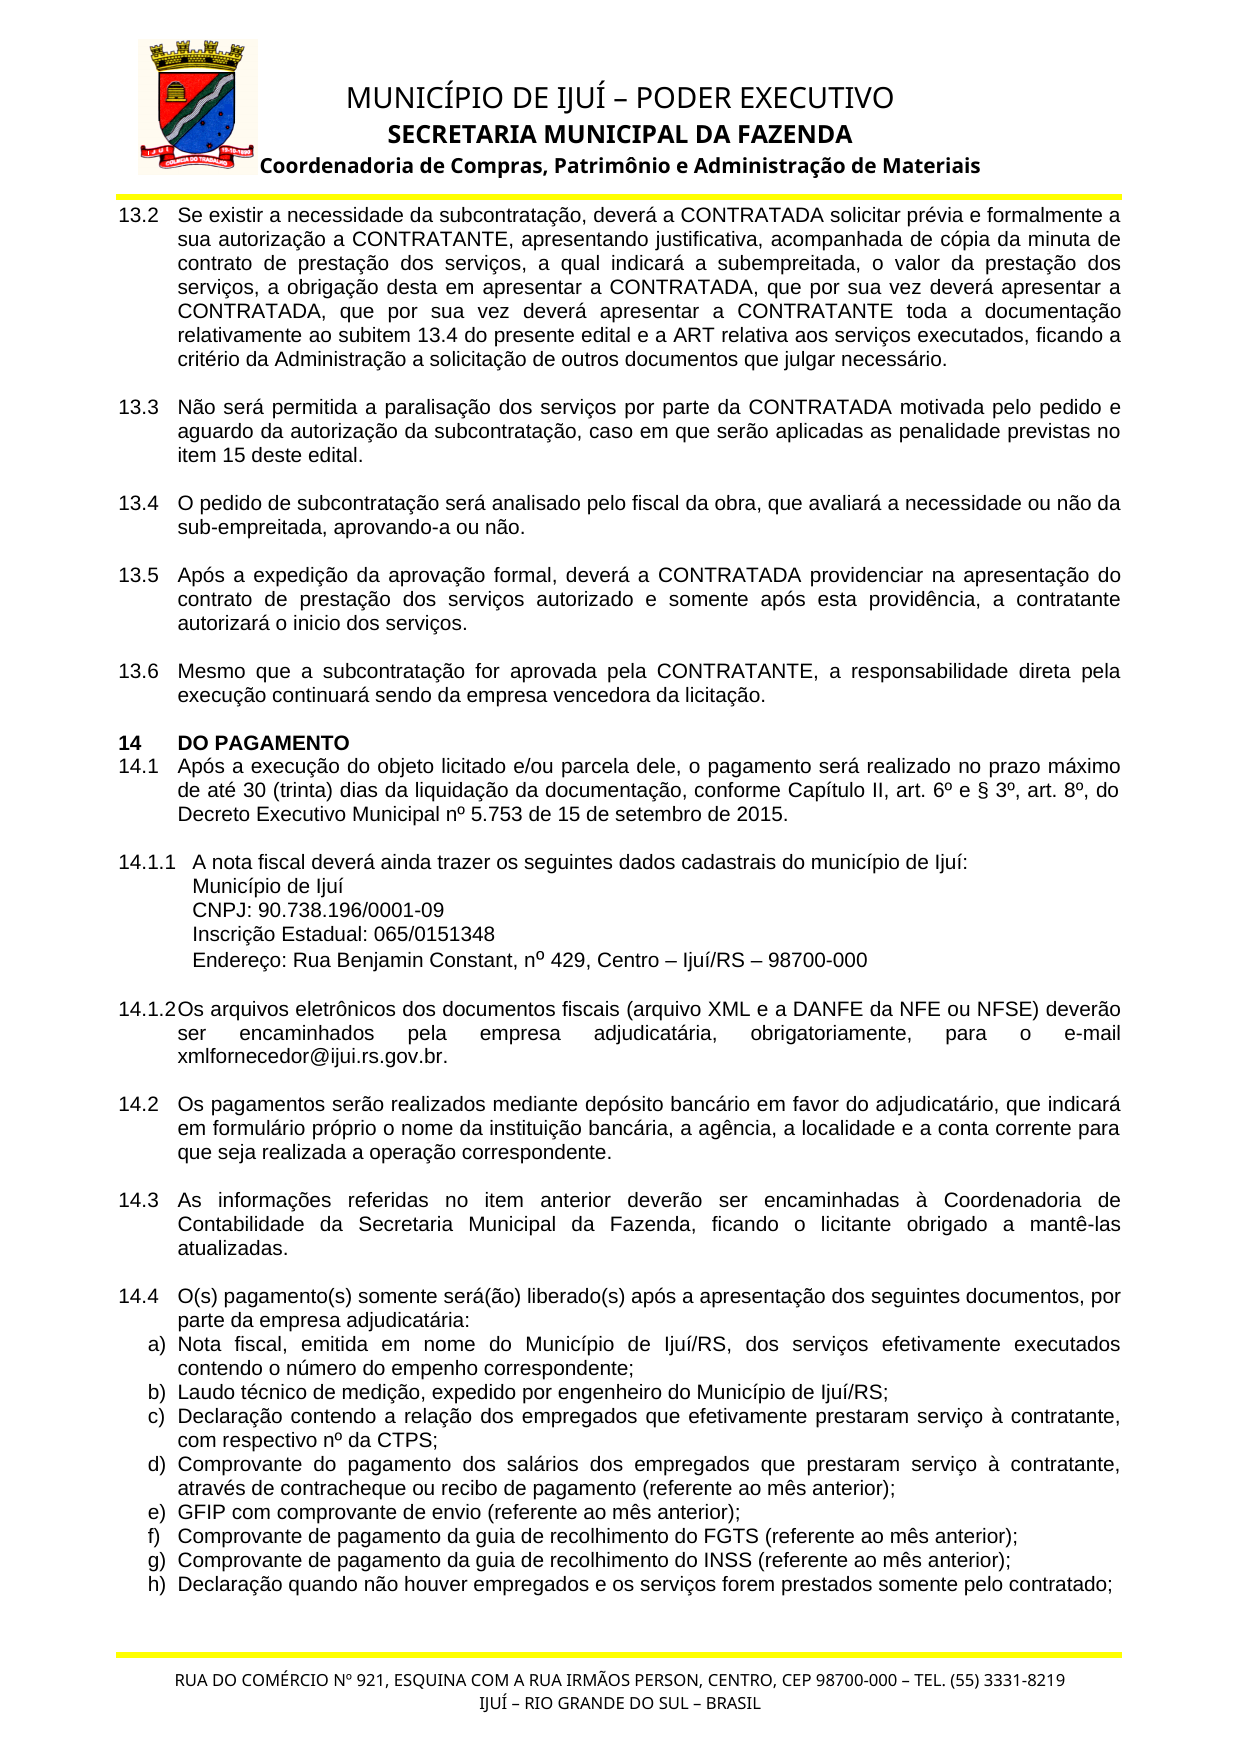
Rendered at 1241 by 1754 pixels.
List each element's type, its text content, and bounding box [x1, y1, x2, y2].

list Laudo técnico de medição, expedido por engenheiro do Município de Ijuí/RS; [148, 1380, 1122, 1404]
list A nota fiscal deverá ainda trazer os seguintes dados cadastrais do município de Ijuí: [118, 850, 1122, 874]
text CNPJ: 90.738.196/0001-09 [192, 898, 1122, 922]
list DO PAGAMENTO [118, 730, 1122, 754]
list Os arquivos eletrônicos dos documentos fiscais (arquivo XML e a DANFE da NFE ou NFSE) deverão ser encaminhados pela empresa adjudicatária, obrigatoriamente, para o e-mail xmlfornecedor@ijui.rs.gov.br. [118, 996, 1122, 1068]
list Mesmo que a subcontratação for aprovada pela CONTRATANTE, a responsabilidade direta pela execução continuará sendo da empresa vencedora da licitação. [118, 658, 1122, 706]
list O pedido de subcontratação será analisado pelo fiscal da obra, que avaliará a necessidade ou não da sub-empreitada, aprovando-a ou não. [118, 491, 1122, 539]
list Comprovante de pagamento da guia de recolhimento do FGTS (referente ao mês anterior); [148, 1523, 1122, 1547]
text Município de Ijuí [192, 874, 1122, 898]
list Comprovante de pagamento da guia de recolhimento do INSS (referente ao mês anterior); [148, 1547, 1122, 1571]
list Os pagamentos serão realizados mediante depósito bancário em favor do adjudicatário, que indicará em formulário próprio o nome da instituição bancária, a agência, a localidade e a conta corrente para que seja realizada a operação correspondente. [118, 1092, 1122, 1164]
list O(s) pagamento(s) somente será(ão) liberado(s) após a apresentação dos seguintes documentos, por parte da empresa adjudicatária: [118, 1284, 1122, 1332]
list Declaração contendo a relação dos empregados que efetivamente prestaram serviço à contratante, com respectivo nº da CTPS; [148, 1404, 1122, 1452]
list GFIP com comprovante de envio (referente ao mês anterior); [148, 1499, 1122, 1523]
list As informações referidas no item anterior deverão ser encaminhadas à Coordenadoria de Contabilidade da Secretaria Municipal da Fazenda, ficando o licitante obrigado a mantê-las atualizadas. [118, 1188, 1122, 1260]
picture [138, 39, 258, 175]
list Não será permitida a paralisação dos serviços por parte da CONTRATADA motivada pelo pedido e aguardo da autorização da subcontratação, caso em que serão aplicadas as penalidade previstas no item 15 deste edital. [118, 395, 1122, 467]
list Declaração quando não houver empregados e os serviços forem prestados somente pelo contratado; [148, 1571, 1122, 1595]
list Após a execução do objeto licitado e/ou parcela dele, o pagamento será realizado no prazo máximo de até 30 (trinta) dias da liquidação da documentação, conforme Capítulo II, art. 6º e § 3º, art. 8º, do Decreto Executivo Municipal nº 5.753 de 15 de setembro de 2015. [118, 754, 1122, 826]
list Após a expedição da aprovação formal, deverá a CONTRATADA providenciar na apresentação do contrato de prestação dos serviços autorizado e somente após esta providência, a contratante autorizará o inicio dos serviços. [118, 563, 1122, 634]
list Nota fiscal, emitida em nome do Município de Ijuí/RS, dos serviços efetivamente executados contendo o número do empenho correspondente; [148, 1332, 1122, 1380]
list Se existir a necessidade da subcontratação, deverá a CONTRATADA solicitar prévia e formalmente a sua autorização a CONTRATANTE, apresentando justificativa, acompanhada de cópia da minuta de contrato de prestação dos serviços, a qual indicará a subempreitada, o valor da prestação dos serviços, a obrigação desta em apresentar a CONTRATADA, que por sua vez deverá apresentar a CONTRATADA, que por sua vez deverá apresentar a CONTRATANTE toda a documentação relativamente ao subitem 13.4 do presente edital e a ART relativa aos serviços executados, ficando a critério da Administração a solicitação de outros documentos que julgar necessário. [118, 203, 1122, 371]
text Endereço: Rua Benjamin Constant, nº 429, Centro – Ijuí/RS – 98700-000 [192, 946, 1122, 972]
list Comprovante do pagamento dos salários dos empregados que prestaram serviço à contratante, através de contracheque ou recibo de pagamento (referente ao mês anterior); [148, 1452, 1122, 1499]
text Inscrição Estadual: 065/0151348 [192, 922, 1122, 946]
